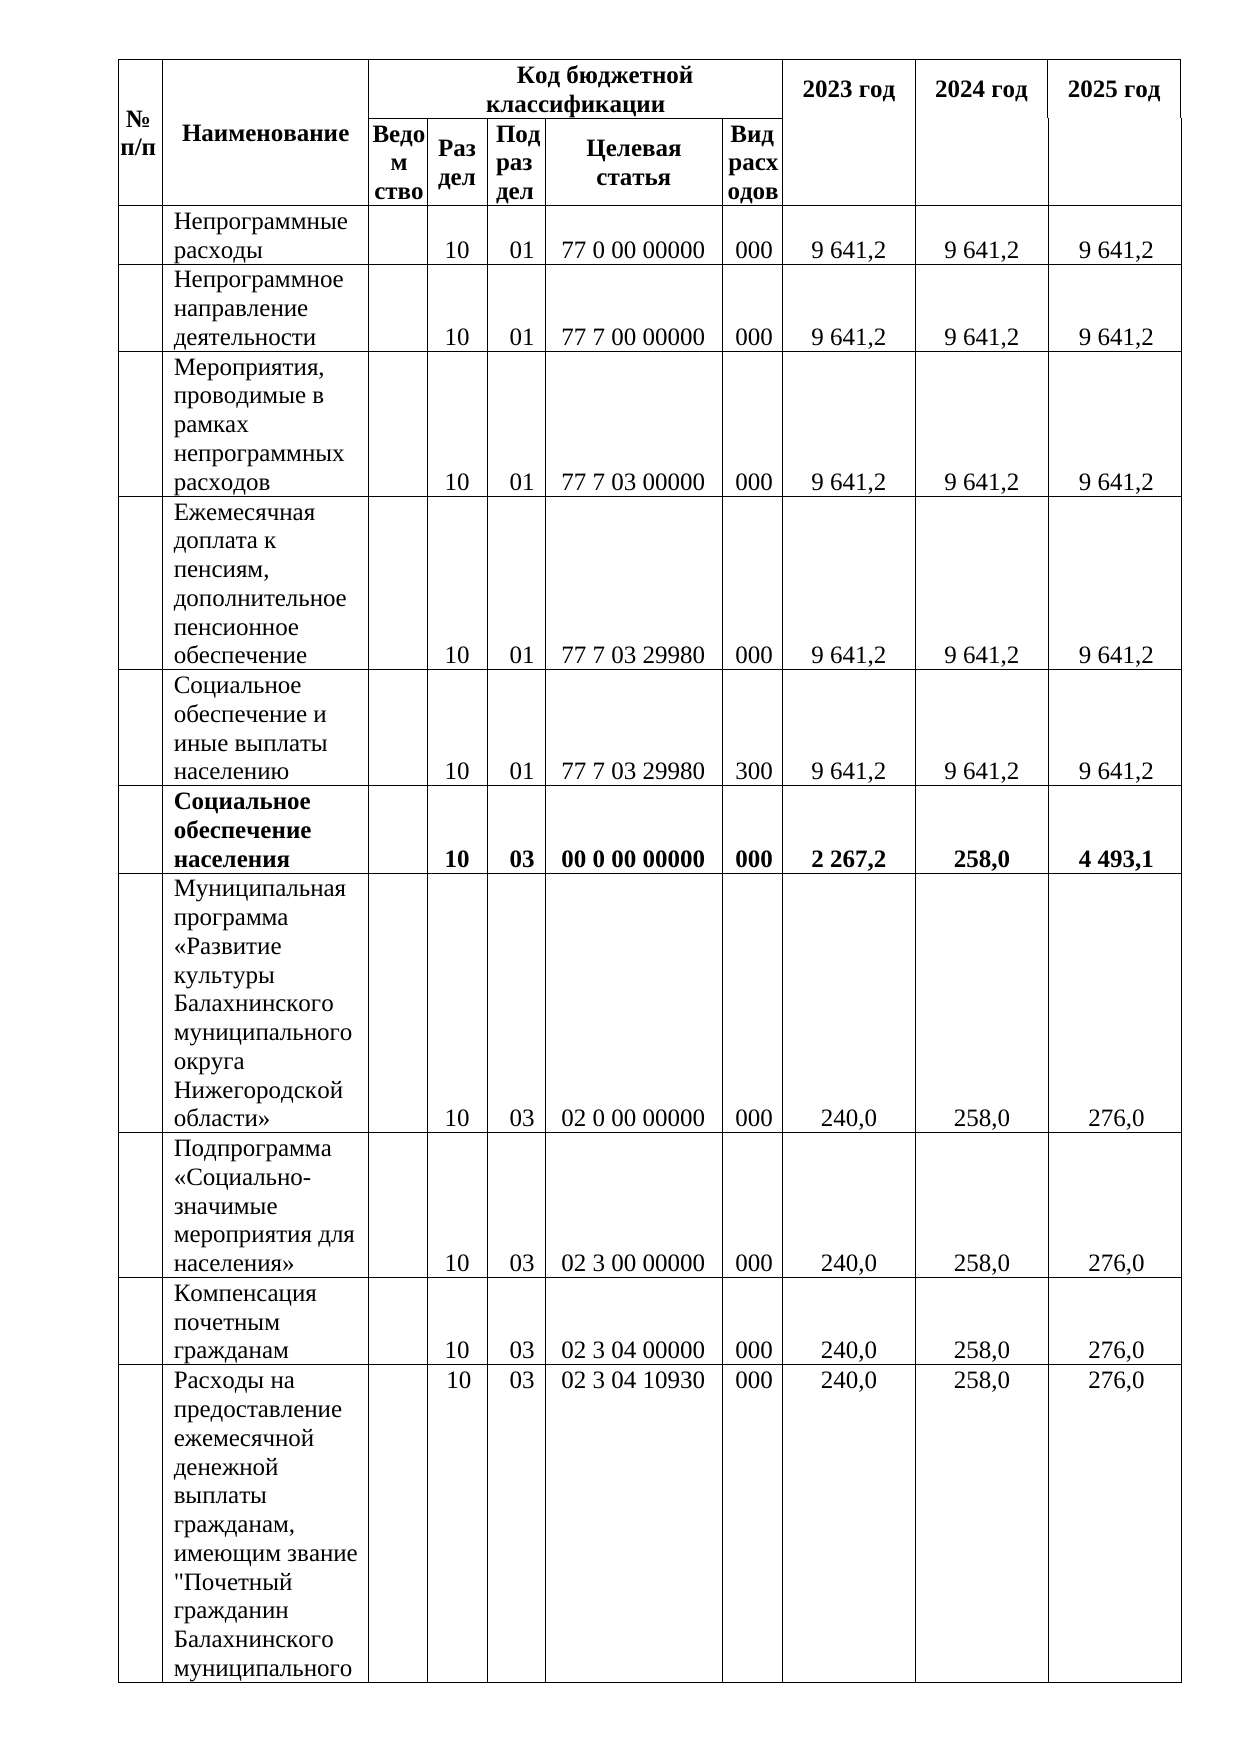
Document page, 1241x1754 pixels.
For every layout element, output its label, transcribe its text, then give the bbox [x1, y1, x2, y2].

table_header 2025 год [1048, 60, 1180, 118]
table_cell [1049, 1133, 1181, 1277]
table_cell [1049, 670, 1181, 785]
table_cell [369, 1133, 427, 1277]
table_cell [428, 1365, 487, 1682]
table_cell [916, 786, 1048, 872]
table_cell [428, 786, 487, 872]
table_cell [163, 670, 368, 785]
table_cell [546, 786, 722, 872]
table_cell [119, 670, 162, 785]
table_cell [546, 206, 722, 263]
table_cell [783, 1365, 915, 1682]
table_header Наименование [163, 60, 368, 205]
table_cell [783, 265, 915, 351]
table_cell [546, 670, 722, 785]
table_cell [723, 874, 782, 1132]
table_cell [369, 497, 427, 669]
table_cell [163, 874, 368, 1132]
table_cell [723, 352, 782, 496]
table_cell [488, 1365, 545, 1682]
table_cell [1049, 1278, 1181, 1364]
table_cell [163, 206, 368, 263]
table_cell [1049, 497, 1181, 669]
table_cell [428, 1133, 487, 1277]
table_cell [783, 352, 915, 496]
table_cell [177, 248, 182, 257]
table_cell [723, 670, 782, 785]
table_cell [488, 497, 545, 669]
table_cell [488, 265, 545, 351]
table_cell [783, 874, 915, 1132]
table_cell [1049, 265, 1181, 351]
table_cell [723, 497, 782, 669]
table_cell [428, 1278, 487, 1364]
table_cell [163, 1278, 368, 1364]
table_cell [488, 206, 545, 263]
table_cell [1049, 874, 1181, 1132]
table_cell Раз дел [428, 119, 487, 205]
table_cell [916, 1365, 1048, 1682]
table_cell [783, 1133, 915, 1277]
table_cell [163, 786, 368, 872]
table_header Код бюджетной классификации [369, 60, 782, 118]
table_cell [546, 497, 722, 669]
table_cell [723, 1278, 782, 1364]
table_cell Под раз дел [488, 119, 545, 205]
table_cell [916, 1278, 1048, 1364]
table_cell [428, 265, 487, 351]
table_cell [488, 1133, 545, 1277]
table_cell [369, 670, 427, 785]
table_cell Ведом ство [369, 119, 427, 205]
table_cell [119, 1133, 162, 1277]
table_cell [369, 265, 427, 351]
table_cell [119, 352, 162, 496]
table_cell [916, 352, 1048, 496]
table_header 2023 год [783, 60, 915, 118]
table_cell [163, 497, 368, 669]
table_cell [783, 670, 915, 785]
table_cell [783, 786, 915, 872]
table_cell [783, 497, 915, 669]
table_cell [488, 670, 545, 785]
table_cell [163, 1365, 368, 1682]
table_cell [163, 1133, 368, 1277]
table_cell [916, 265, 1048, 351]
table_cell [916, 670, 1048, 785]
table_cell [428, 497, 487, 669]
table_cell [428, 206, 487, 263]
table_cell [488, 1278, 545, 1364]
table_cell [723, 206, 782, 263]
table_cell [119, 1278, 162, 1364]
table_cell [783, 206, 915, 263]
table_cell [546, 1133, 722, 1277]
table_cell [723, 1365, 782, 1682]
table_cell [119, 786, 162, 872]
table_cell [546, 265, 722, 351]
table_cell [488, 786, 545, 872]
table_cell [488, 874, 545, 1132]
table_cell Целевая статья [546, 119, 722, 205]
table_cell [1049, 118, 1181, 205]
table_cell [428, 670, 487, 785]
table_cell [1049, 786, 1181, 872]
table_header № п/п [119, 60, 162, 205]
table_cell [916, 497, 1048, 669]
table_header 2024 год [916, 60, 1047, 118]
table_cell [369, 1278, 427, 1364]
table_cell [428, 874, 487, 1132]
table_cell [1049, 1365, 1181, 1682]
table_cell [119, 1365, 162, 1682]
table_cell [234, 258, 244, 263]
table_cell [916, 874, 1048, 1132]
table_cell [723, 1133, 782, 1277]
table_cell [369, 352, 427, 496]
table_cell [916, 118, 1048, 205]
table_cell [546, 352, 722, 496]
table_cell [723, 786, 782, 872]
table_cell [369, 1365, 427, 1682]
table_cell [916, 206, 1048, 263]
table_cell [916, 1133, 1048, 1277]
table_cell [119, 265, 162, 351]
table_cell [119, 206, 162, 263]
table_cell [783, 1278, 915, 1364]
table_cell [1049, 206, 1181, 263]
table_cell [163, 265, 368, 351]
table_cell Вид расходов [723, 119, 782, 205]
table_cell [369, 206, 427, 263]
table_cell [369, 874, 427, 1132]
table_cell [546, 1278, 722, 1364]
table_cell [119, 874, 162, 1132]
table_cell [783, 118, 915, 205]
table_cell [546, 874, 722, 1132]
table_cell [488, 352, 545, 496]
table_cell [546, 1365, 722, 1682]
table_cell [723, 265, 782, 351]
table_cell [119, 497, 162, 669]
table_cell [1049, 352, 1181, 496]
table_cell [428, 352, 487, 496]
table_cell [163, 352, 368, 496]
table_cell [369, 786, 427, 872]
